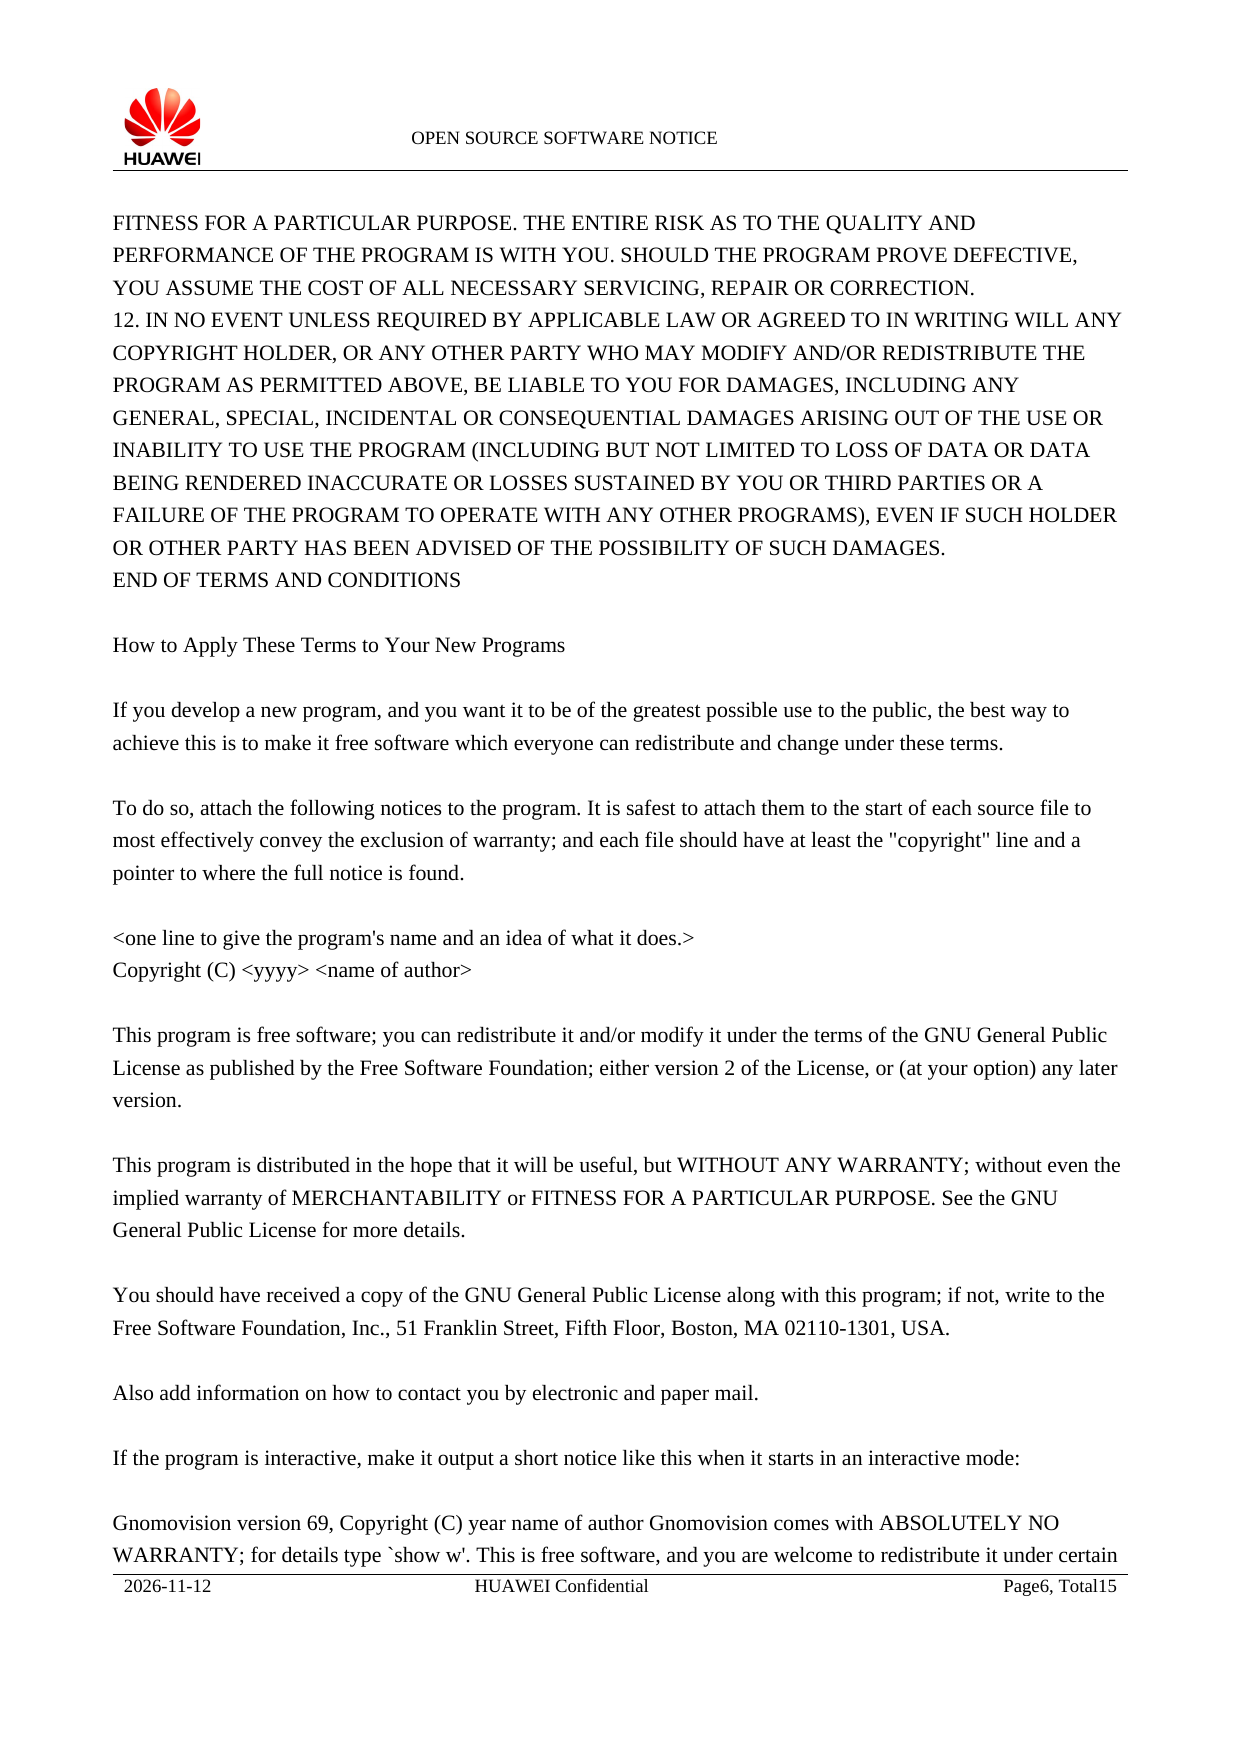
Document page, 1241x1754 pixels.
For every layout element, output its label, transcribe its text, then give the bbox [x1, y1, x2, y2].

picture [124, 88, 201, 165]
